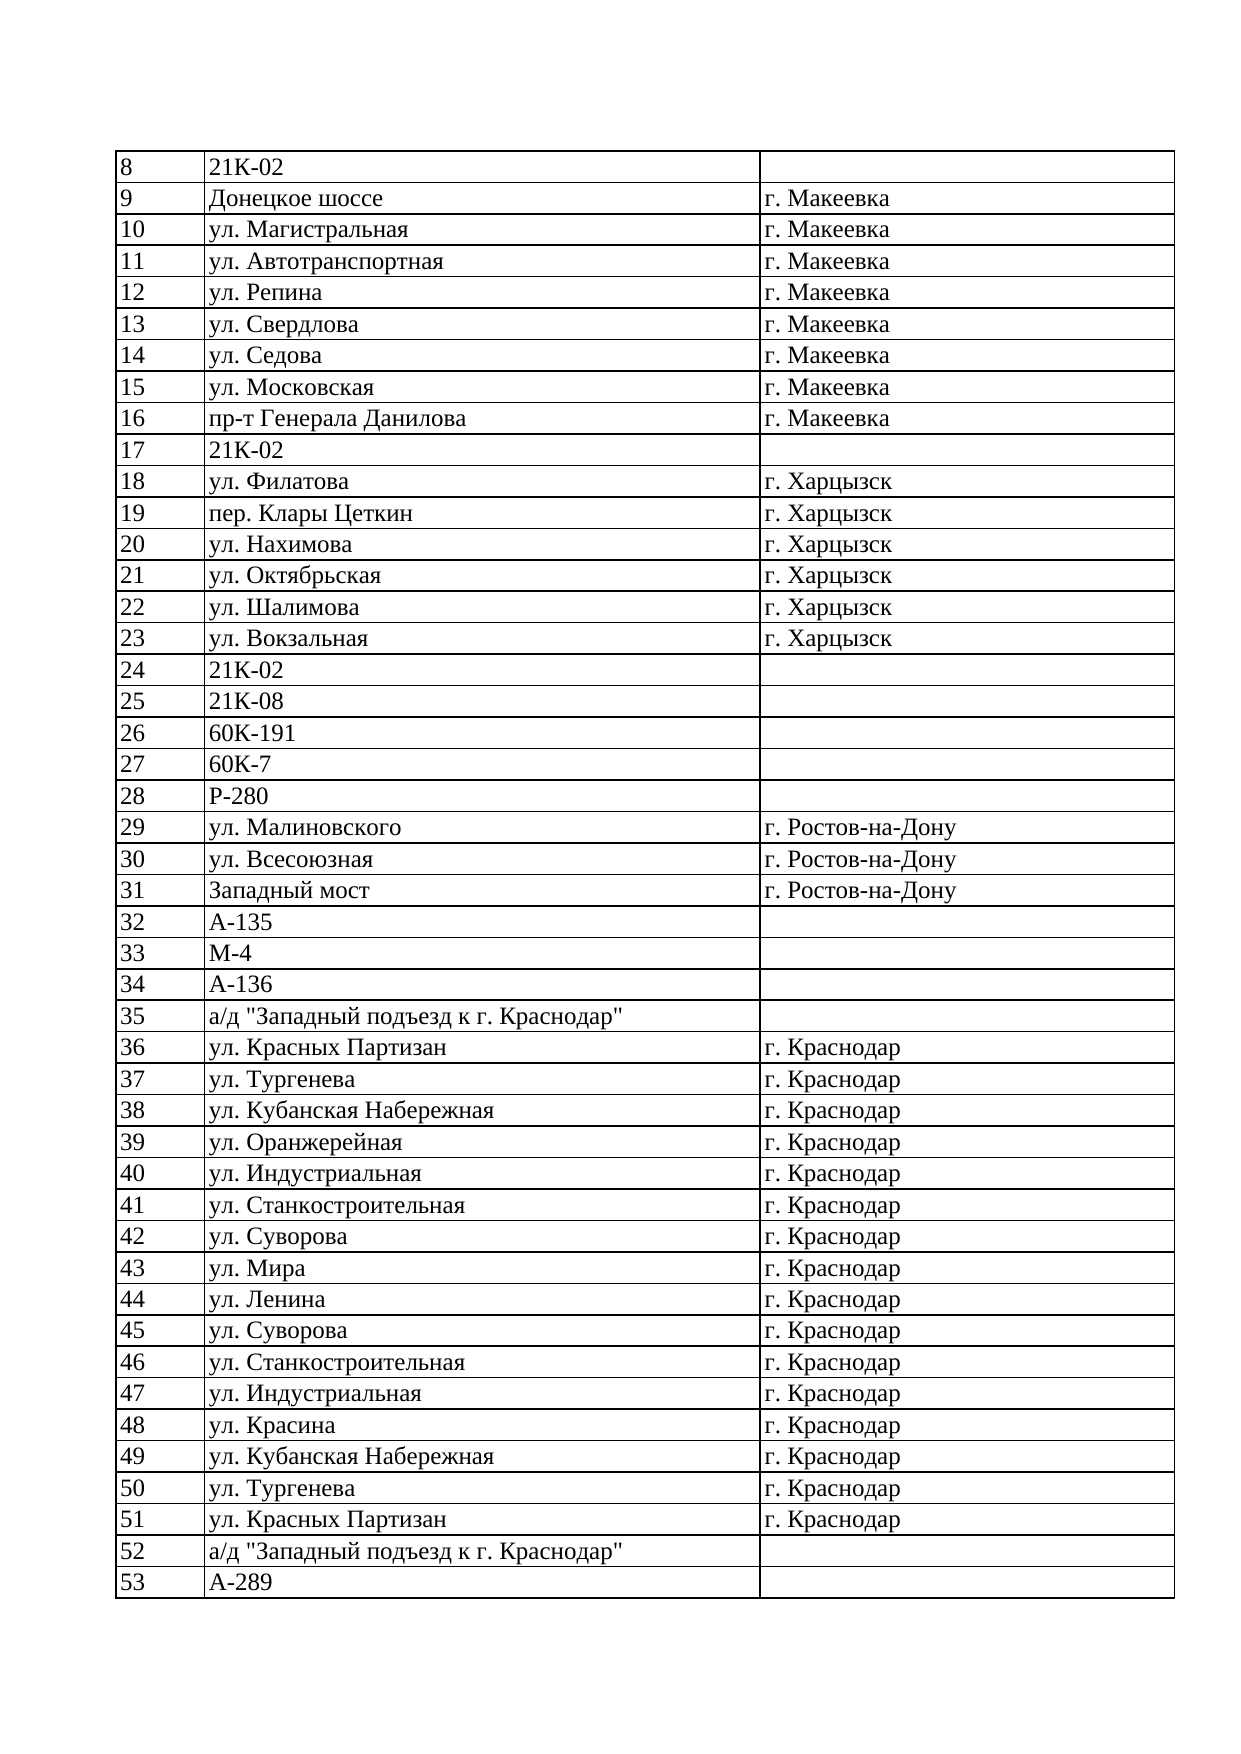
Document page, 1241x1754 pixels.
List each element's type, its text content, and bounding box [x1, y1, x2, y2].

table_cell ул. Малиновского [205, 812, 759, 842]
table_cell 43 [117, 1253, 204, 1282]
table_cell [761, 655, 1174, 685]
table_cell Западный мост [205, 875, 759, 905]
table_cell 9 [117, 183, 204, 213]
table_cell г. Ростов-на-Дону [761, 844, 1174, 873]
table_cell г. Краснодар [761, 1221, 1174, 1251]
table_cell ул. Тургенева [205, 1473, 759, 1503]
table_cell 30 [117, 844, 204, 873]
table_cell ул. Мира [205, 1253, 759, 1282]
table_cell 40 [117, 1158, 204, 1188]
table_cell 47 [117, 1378, 204, 1408]
table_cell 53 [117, 1567, 204, 1597]
table_cell 31 [117, 875, 204, 905]
table_cell г. Краснодар [761, 1378, 1174, 1408]
table_cell 27 [117, 749, 204, 779]
table_cell 11 [117, 246, 204, 276]
table_cell Р-280 [205, 781, 759, 811]
table_cell г. Харцызск [761, 561, 1174, 590]
table_cell [761, 781, 1174, 811]
table_cell г. Краснодар [761, 1410, 1174, 1440]
table_cell [761, 152, 1174, 181]
table_cell г. Харцызск [761, 623, 1174, 653]
table_cell г. Харцызск [761, 529, 1174, 559]
table_cell 45 [117, 1316, 204, 1345]
table_cell г. Краснодар [761, 1190, 1174, 1219]
table_cell г. Краснодар [761, 1253, 1174, 1282]
table_cell г. Краснодар [761, 1127, 1174, 1157]
table_cell ул. Суворова [205, 1316, 759, 1345]
table_cell 25 [117, 686, 204, 716]
table_cell 8 [117, 152, 204, 181]
table_cell г. Краснодар [761, 1441, 1174, 1471]
table_cell Донецкое шоссе [205, 183, 759, 213]
table_cell 48 [117, 1410, 204, 1440]
table_cell 21К-02 [205, 435, 759, 464]
table_cell А-135 [205, 907, 759, 936]
table_cell [761, 749, 1174, 779]
table_cell [761, 686, 1174, 716]
table_cell ул. Красных Партизан [205, 1032, 759, 1062]
table_cell ул. Нахимова [205, 529, 759, 559]
table_cell 23 [117, 623, 204, 653]
table_cell г. Краснодар [761, 1284, 1174, 1314]
table_cell 15 [117, 372, 204, 402]
table_cell ул. Кубанская Набережная [205, 1441, 759, 1471]
table_cell г. Харцызск [761, 498, 1174, 527]
table_cell [761, 938, 1174, 968]
table_cell ул. Оранжерейная [205, 1127, 759, 1157]
table_cell 33 [117, 938, 204, 968]
table_cell 51 [117, 1504, 204, 1534]
table_cell 41 [117, 1190, 204, 1219]
table_cell 34 [117, 970, 204, 999]
table_cell г. Краснодар [761, 1064, 1174, 1094]
table_cell М-4 [205, 938, 759, 968]
table_cell 21К-02 [205, 655, 759, 685]
table_cell г. Харцызск [761, 466, 1174, 496]
table_cell г. Краснодар [761, 1316, 1174, 1345]
table_cell [761, 435, 1174, 464]
table_cell ул. Тургенева [205, 1064, 759, 1094]
table_cell 46 [117, 1347, 204, 1377]
table_cell [761, 1536, 1174, 1566]
table_cell ул. Филатова [205, 466, 759, 496]
table_cell 36 [117, 1032, 204, 1062]
table_cell 32 [117, 907, 204, 936]
table_cell а/д "Западный подъезд к г. Краснодар" [205, 1001, 759, 1031]
table_cell 42 [117, 1221, 204, 1251]
table_cell пр-т Генерала Данилова [205, 403, 759, 433]
table_cell 35 [117, 1001, 204, 1031]
table_cell ул. Всесоюзная [205, 844, 759, 873]
table_cell 24 [117, 655, 204, 685]
table_cell 19 [117, 498, 204, 527]
table_cell г. Макеевка [761, 246, 1174, 276]
table_cell 22 [117, 592, 204, 622]
table_cell 13 [117, 309, 204, 339]
table_cell 21К-02 [205, 152, 759, 181]
table_cell А-289 [205, 1567, 759, 1597]
table_cell ул. Московская [205, 372, 759, 402]
table_cell 10 [117, 215, 204, 244]
table_cell 17 [117, 435, 204, 464]
table_cell г. Краснодар [761, 1473, 1174, 1503]
table_cell ул. Суворова [205, 1221, 759, 1251]
table_cell ул. Индустриальная [205, 1378, 759, 1408]
table_cell ул. Свердлова [205, 309, 759, 339]
table_cell 37 [117, 1064, 204, 1094]
table_cell [761, 1001, 1174, 1031]
table_cell г. Краснодар [761, 1347, 1174, 1377]
table_cell ул. Индустриальная [205, 1158, 759, 1188]
table_cell г. Макеевка [761, 215, 1174, 244]
table_cell ул. Вокзальная [205, 623, 759, 653]
table_cell 60К-7 [205, 749, 759, 779]
table_cell ул. Станкостроительная [205, 1190, 759, 1219]
table_cell 12 [117, 277, 204, 307]
table_cell [761, 970, 1174, 999]
table_cell 14 [117, 340, 204, 370]
table_cell 28 [117, 781, 204, 811]
table_cell г. Макеевка [761, 340, 1174, 370]
table_cell 16 [117, 403, 204, 433]
table_cell [761, 718, 1174, 748]
table_cell ул. Репина [205, 277, 759, 307]
table_cell 26 [117, 718, 204, 748]
table_cell г. Макеевка [761, 183, 1174, 213]
table_cell ул. Автотранспортная [205, 246, 759, 276]
table_cell 50 [117, 1473, 204, 1503]
table_cell ул. Красных Партизан [205, 1504, 759, 1534]
table_cell ул. Красина [205, 1410, 759, 1440]
table_cell ул. Ленина [205, 1284, 759, 1314]
table_cell 18 [117, 466, 204, 496]
table_cell ул. Кубанская Набережная [205, 1095, 759, 1125]
table_cell 21К-08 [205, 686, 759, 716]
table_cell ул. Магистральная [205, 215, 759, 244]
table_cell 21 [117, 561, 204, 590]
table_cell г. Ростов-на-Дону [761, 875, 1174, 905]
table_cell ул. Шалимова [205, 592, 759, 622]
table_cell 60К-191 [205, 718, 759, 748]
table_cell 52 [117, 1536, 204, 1566]
table_cell г. Харцызск [761, 592, 1174, 622]
table_cell 38 [117, 1095, 204, 1125]
table_cell г. Краснодар [761, 1032, 1174, 1062]
table_cell г. Ростов-на-Дону [761, 812, 1174, 842]
table_cell 29 [117, 812, 204, 842]
table_cell г. Краснодар [761, 1095, 1174, 1125]
table_cell ул. Седова [205, 340, 759, 370]
table_cell 20 [117, 529, 204, 559]
table_cell 39 [117, 1127, 204, 1157]
table_cell г. Краснодар [761, 1504, 1174, 1534]
table_cell 44 [117, 1284, 204, 1314]
table_cell г. Макеевка [761, 403, 1174, 433]
table_cell [761, 1567, 1174, 1597]
table_cell А-136 [205, 970, 759, 999]
table_cell г. Макеевка [761, 372, 1174, 402]
table_cell г. Макеевка [761, 277, 1174, 307]
table_cell ул. Станкостроительная [205, 1347, 759, 1377]
table_cell [761, 907, 1174, 936]
table_cell 49 [117, 1441, 204, 1471]
table_cell г. Макеевка [761, 309, 1174, 339]
table_cell г. Краснодар [761, 1158, 1174, 1188]
table_cell а/д "Западный подъезд к г. Краснодар" [205, 1536, 759, 1566]
table_cell ул. Октябрьская [205, 561, 759, 590]
table_cell пер. Клары Цеткин [205, 498, 759, 527]
